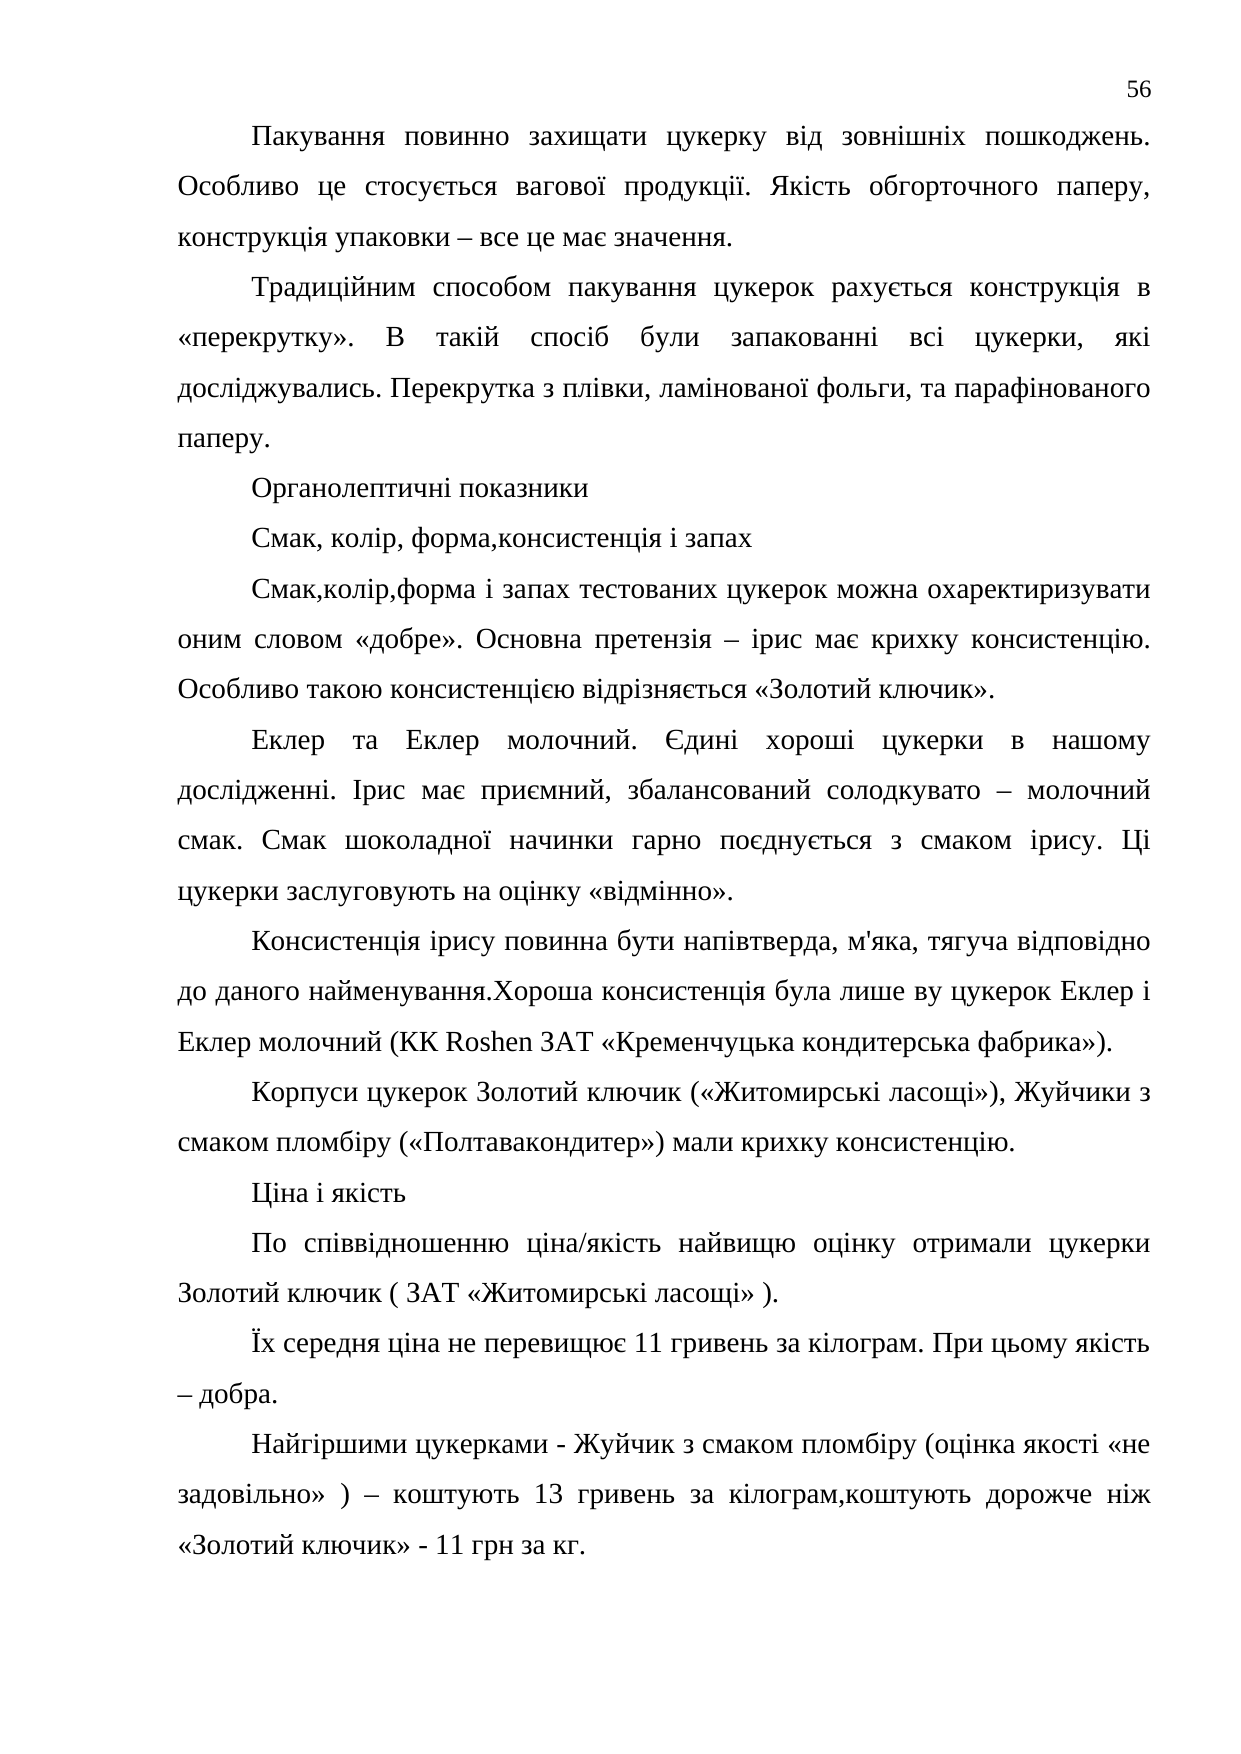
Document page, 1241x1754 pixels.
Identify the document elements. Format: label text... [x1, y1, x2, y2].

text Смак, колір, форма,консистенція і запах [177, 521, 1152, 554]
text Консистенція ірису повинна бути напівтверда, м'яка, тягуча відповідно до даного найменування.Хороша консистенція була лише ву цукерок Еклер і Еклер молочний (КК Roshen ЗАТ «Кременчуцька кондитерська фабрика»). [177, 923, 1152, 1057]
text Смак,колір,форма і запах тестованих цукерок можна охаректиризувати оним словом «добре». Основна претензія – ірис має крихку консистенцію. Особливо такою консистенцією відрізняється «Золотий ключик». [177, 571, 1152, 705]
text Традиційним способом пакування цукерок рахується конструкція в «перекрутку». В такій спосіб були запакованні всі цукерки, які досліджувались. Перекрутка з плівки, ламінованої фольги, та парафінованого паперу. [177, 269, 1152, 453]
text Еклер та Еклер молочний. Єдині хороші цукерки в нашому дослідженні. Ірис має приємний, збалансований солодкувато – молочний смак. Смак шоколадної начинки гарно поєднується з смаком ірису. Ці цукерки заслуговують на оцінку «відмінно». [177, 722, 1152, 906]
text Найгіршими цукерками - Жуйчик з смаком пломбіру (оцінка якості «не задовільно» ) – коштують 13 гривень за кілограм,коштують дорожче ніж «Золотий ключик» - 11 грн за кг. [177, 1426, 1152, 1560]
text Пакування повинно захищати цукерку від зовнішніх пошкоджень. Особливо це стосується вагової продукції. Якість обгорточного паперу, конструкція упаковки – все це має значення. [177, 118, 1152, 252]
text Корпуси цукерок Золотий ключик («Житомирські ласощі»), Жуйчики з смаком пломбіру («Полтавакондитер») мали крихку консистенцію. [177, 1074, 1152, 1158]
text По співвідношенню ціна/якість найвищю оцінку отримали цукерки Золотий ключик ( ЗАТ «Житомирські ласощі» ). [177, 1225, 1152, 1309]
text Їх середня ціна не перевищює 11 гривень за кілограм. При цьому якість – добра. [177, 1326, 1152, 1409]
text Органолептичні показники [177, 470, 1152, 504]
text Ціна і якість [177, 1175, 1152, 1208]
